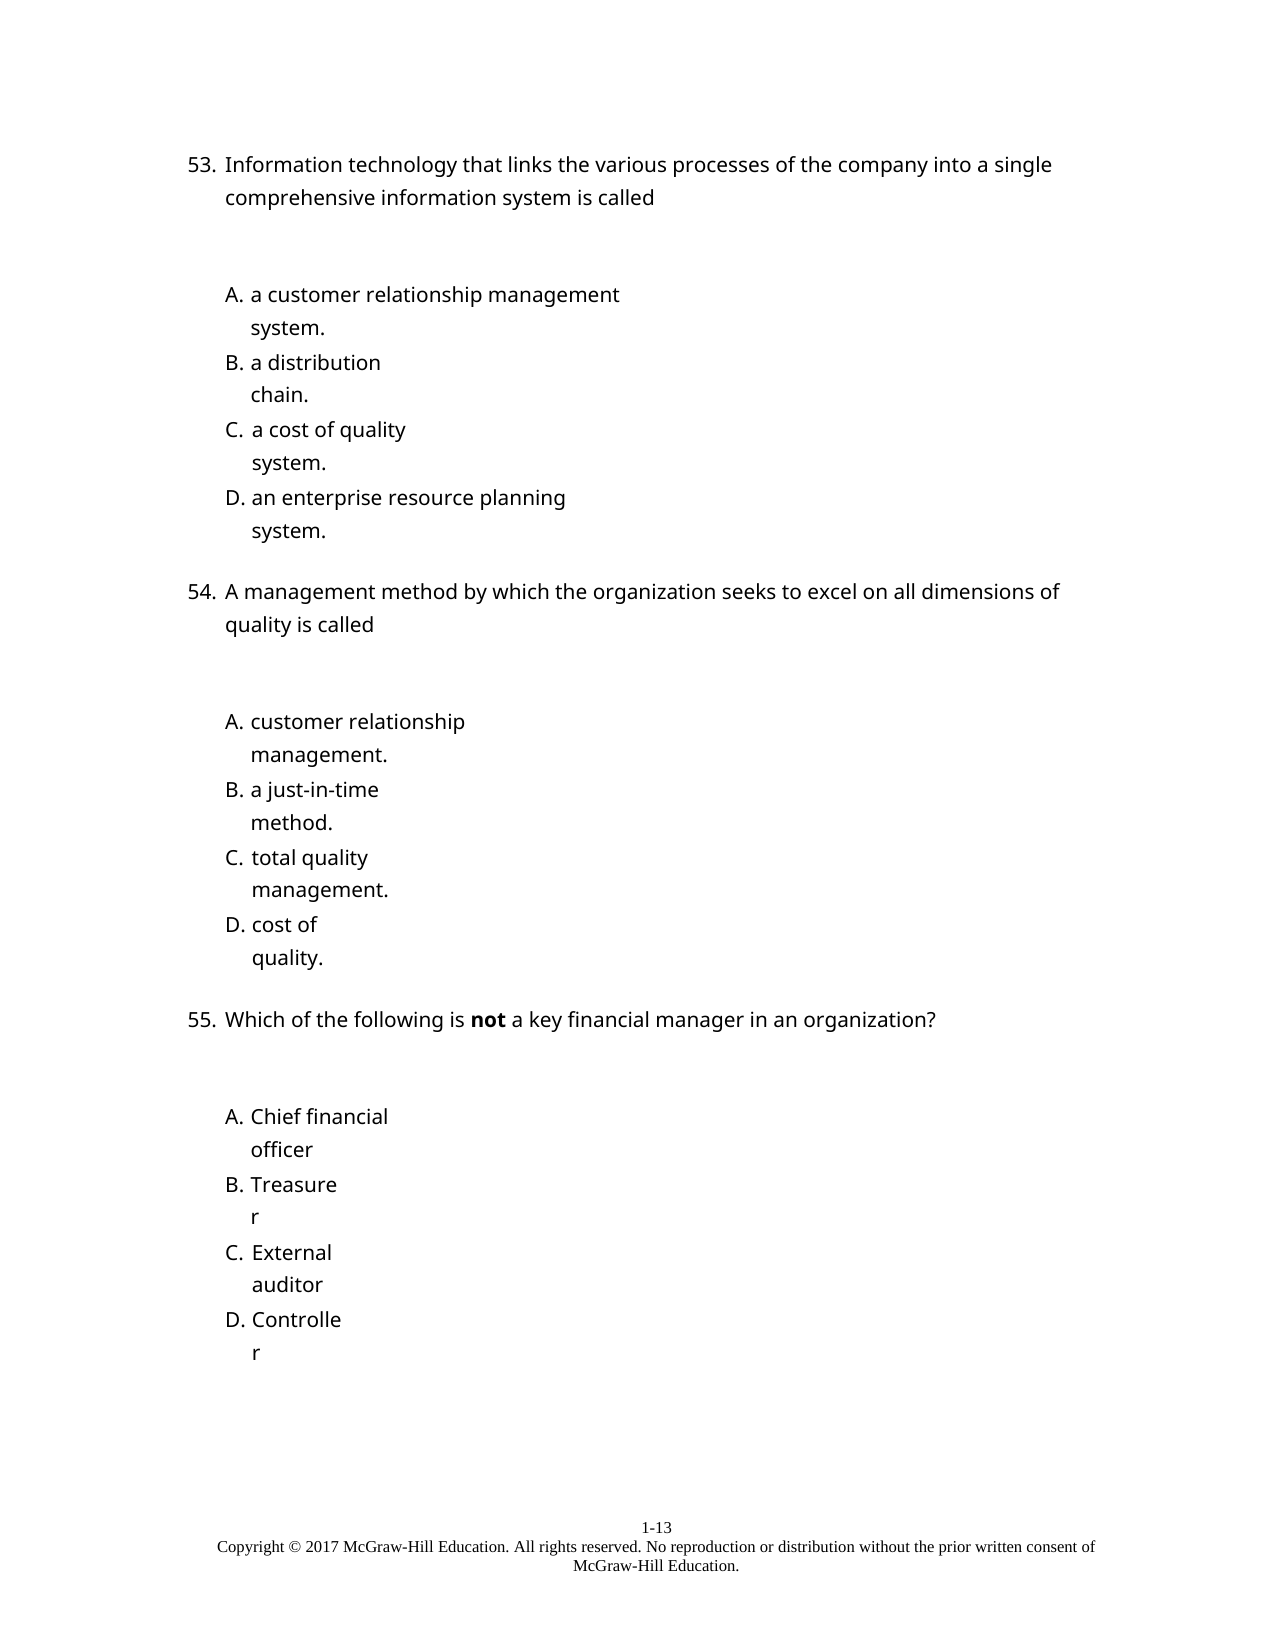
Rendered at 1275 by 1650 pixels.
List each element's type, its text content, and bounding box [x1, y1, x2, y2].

table_header Which of the following is not a key financial manager in an organization? [225, 1005, 1125, 1370]
table_header 55. [188, 1005, 225, 1370]
table_header 53. [188, 150, 225, 548]
table_header 54. [188, 578, 225, 976]
table_header Information technology that links the various processes of the company into a single comprehensive information system is called [225, 150, 1125, 548]
table_header A management method by which the organization seeks to excel on all dimensions of quality is called [225, 578, 1125, 976]
